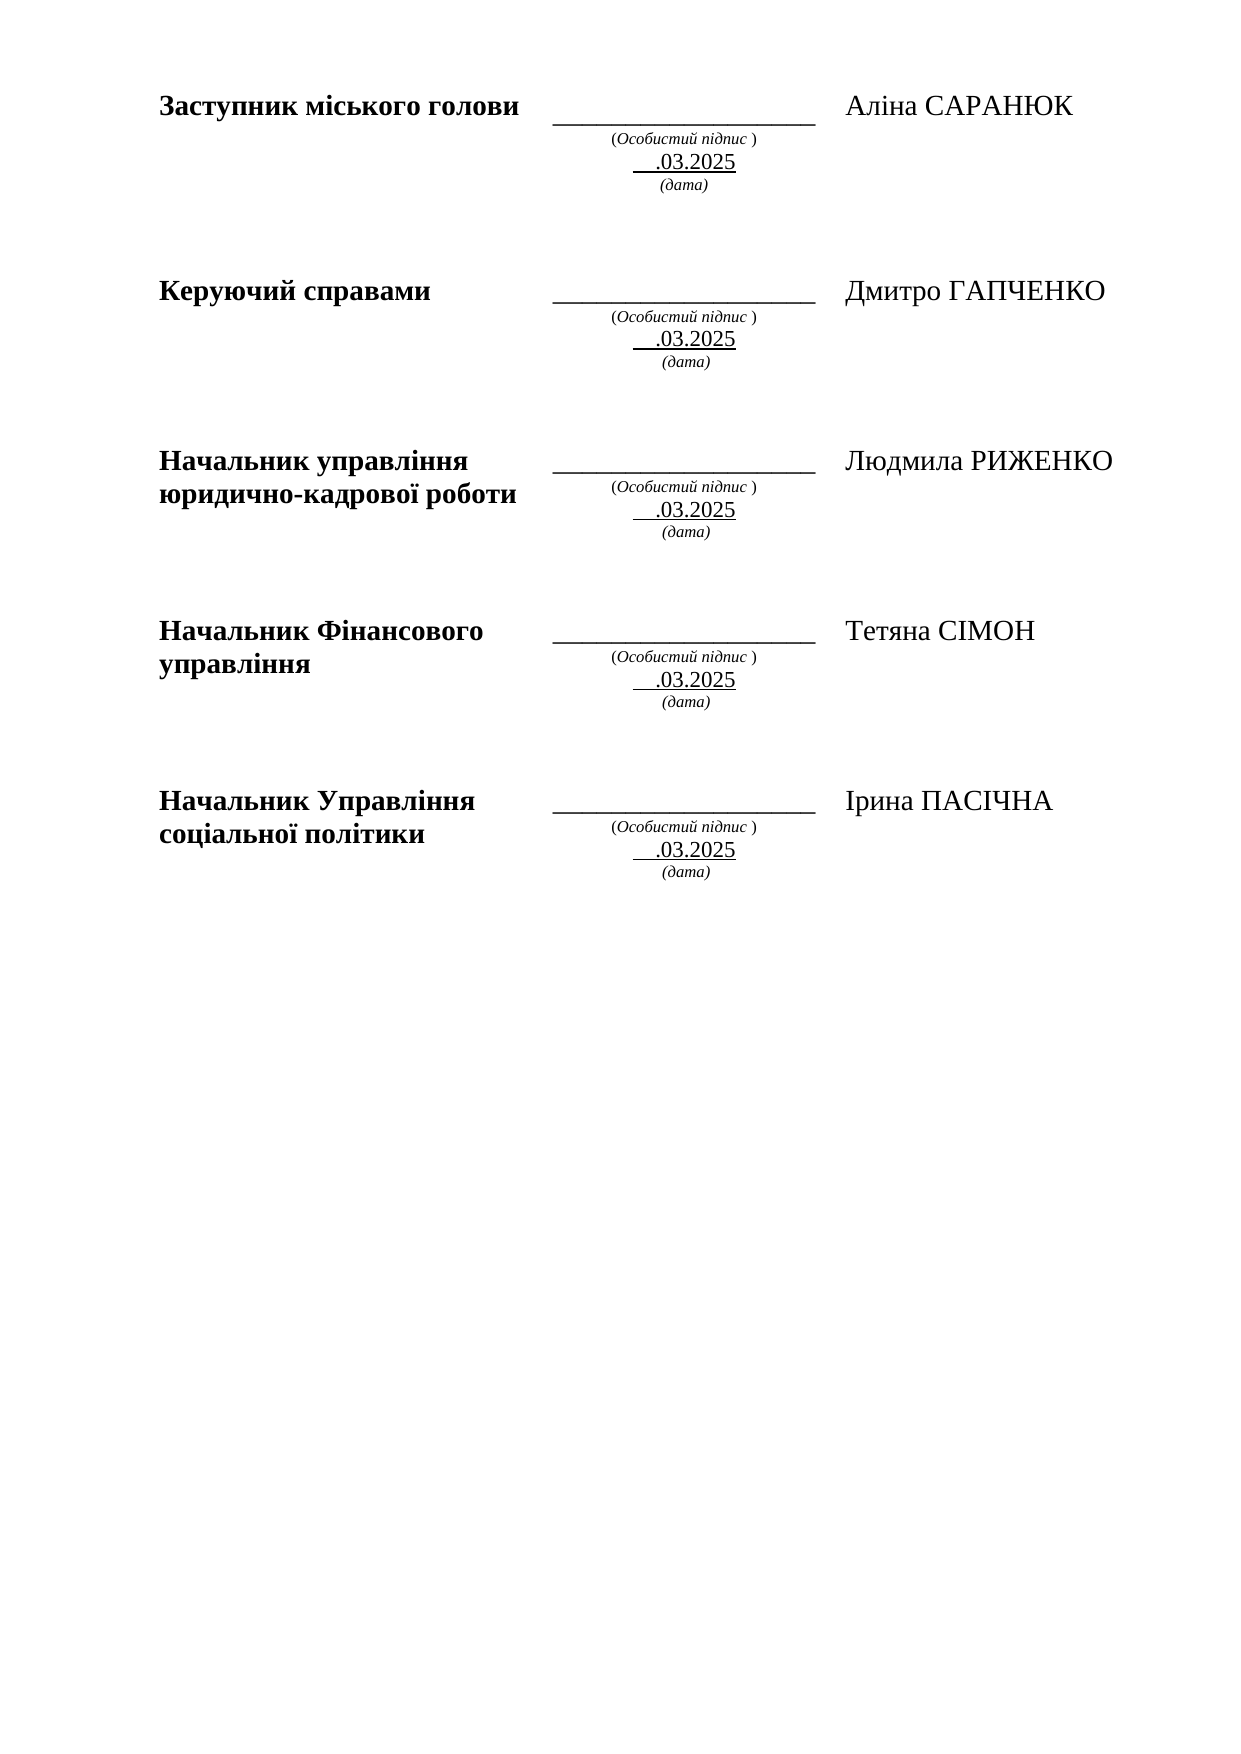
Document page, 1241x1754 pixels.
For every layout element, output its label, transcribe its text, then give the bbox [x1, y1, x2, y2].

table_cell __________________ (Особистий підпис ) .03.2025 (дата) [534, 409, 834, 579]
table_cell Начальник управління юридично-кадрової роботи [148, 409, 534, 579]
table_cell __________________ (Особистий підпис ) .03.2025 (дата) [534, 580, 834, 749]
table_cell __________________ (Особистий підпис ) .03.2025 (дата) [534, 750, 834, 915]
table_cell Людмила РИЖЕНКО [834, 409, 1145, 579]
table_cell Начальник Управління соціальної політики [148, 750, 534, 915]
table_cell Тетяна СІМОН [834, 580, 1145, 749]
table_header Заступник міського голови [148, 89, 534, 239]
table_cell __________________ (Особистий підпис ) .03.2025 (дата) [534, 239, 834, 409]
table_header Аліна САРАНЮК [834, 89, 1145, 239]
table_cell Керуючий справами [148, 239, 534, 409]
table_header __________________ (Особистий підпис ) .03.2025 (дата) [534, 89, 834, 239]
table_cell Дмитро ГАПЧЕНКО [834, 239, 1145, 409]
table_cell Ірина ПАСІЧНА [834, 750, 1145, 915]
table_cell Начальник Фінансового управління [148, 580, 534, 749]
